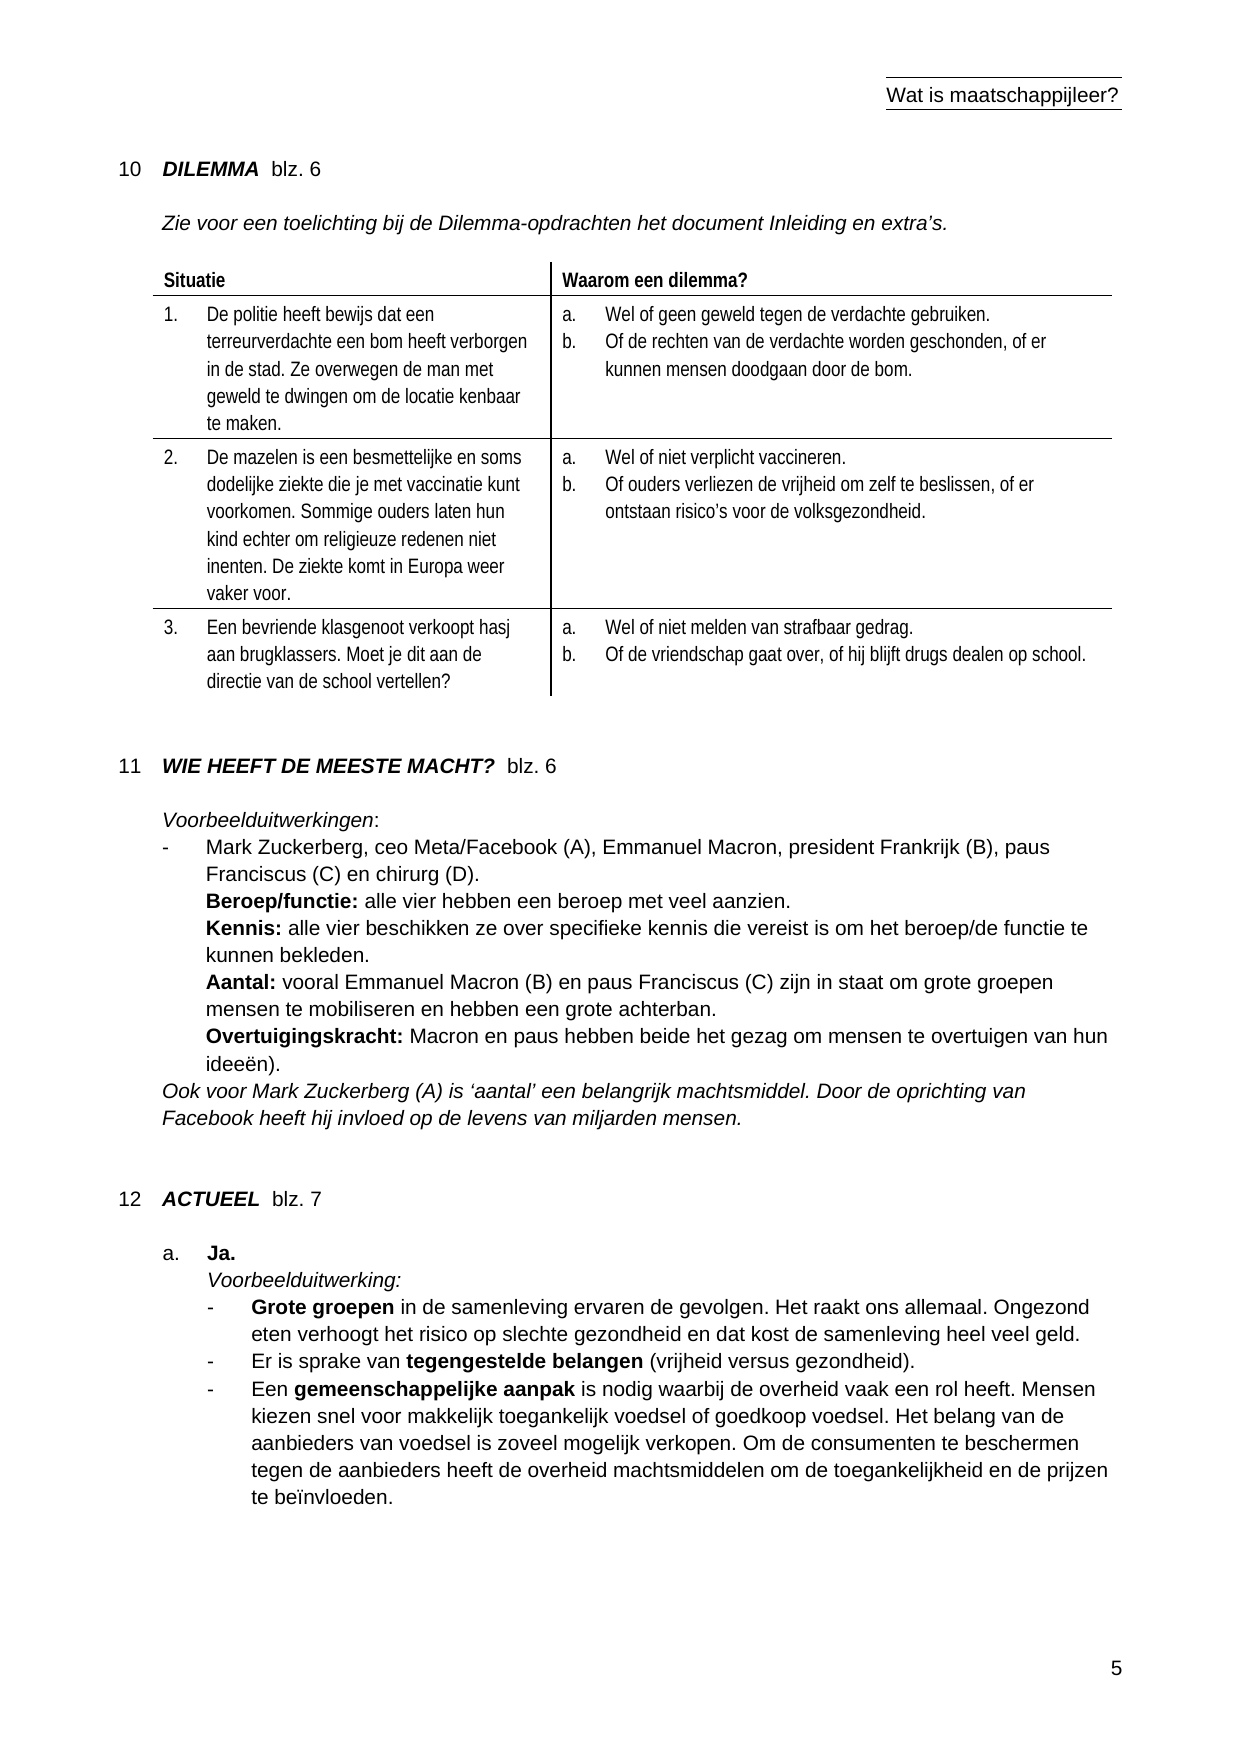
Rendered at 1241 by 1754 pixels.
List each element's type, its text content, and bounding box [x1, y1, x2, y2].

table_cell a. Wel of niet verplicht vaccineren. b. Of ouders verliezen de vrijheid om zelf te beslissen, of er ontstaan risico’s voor de volksgezondheid. [552, 439, 1112, 607]
text - Er is sprake van tegengestelde belangen (vrijheid versus gezondheid). [207, 1346, 1122, 1373]
text Aantal: vooral Emmanuel Macron (B) en paus Franciscus (C) zijn in staat om grote groepen mensen te mobiliseren en hebben een grote achterban. [206, 967, 1122, 1021]
table_cell a. Wel of niet melden van strafbaar gedrag. b. Of de vriendschap gaat over, of hij blijft drugs dealen op school. [552, 609, 1112, 696]
table_cell 2. De mazelen is een besmettelijke en soms dodelijke ziekte die je met vaccinatie kunt voorkomen. Sommige ouders laten hun kind echter om religieuze redenen niet inenten. De ziekte komt in Europa weer vaker voor. [153, 439, 550, 607]
text Voorbeelduitwerkingen: [162, 804, 1122, 832]
table_cell 1. De politie heeft bewijs dat een terreurverdachte een bom heeft verborgen in de stad. Ze overwegen de man met geweld te dwingen om de locatie kenbaar te maken. [153, 296, 550, 438]
text a. Ja. [162, 1238, 1122, 1265]
text Voorbeelduitwerking: [207, 1265, 1122, 1292]
text 12 ACTUEEL blz. 7 [118, 1184, 1122, 1211]
text 11 WIE HEEFT DE MEESTE MACHT? blz. 6 [118, 750, 1122, 777]
table_header Situatie [153, 262, 550, 295]
text Overtuigingskracht: Macron en paus hebben beide het gezag om mensen te overtuigen van hun ideeën). [206, 1021, 1122, 1075]
table_cell 3. Een bevriende klasgenoot verkoopt hasj aan brugklassers. Moet je dit aan de directie van de school vertellen? [153, 609, 550, 696]
text - Mark Zuckerberg, ceo Meta/Facebook (A), Emmanuel Macron, president Frankrijk (B), paus Franciscus (C) en chirurg (D). [162, 832, 1122, 886]
text 10 DILEMMA blz. 6 [118, 153, 1122, 181]
text - Grote groepen in de samenleving ervaren de gevolgen. Het raakt ons allemaal. Ongezond eten verhoogt het risico op slechte gezondheid en dat kost de samenleving heel veel geld. [207, 1292, 1122, 1346]
text Beroep/functie: alle vier hebben een beroep met veel aanzien. [206, 886, 1122, 913]
text Kennis: alle vier beschikken ze over specifieke kennis die vereist is om het beroep/de functie te kunnen bekleden. [206, 913, 1122, 967]
table_header Waarom een dilemma? [552, 262, 1112, 295]
text Ook voor Mark Zuckerberg (A) is ‘aantal’ een belangrijk machtsmiddel. Door de oprichting van Facebook heeft hij invloed op de levens van miljarden mensen. [162, 1075, 1122, 1129]
text - Een gemeenschappelijke aanpak is nodig waarbij de overheid vaak een rol heeft. Mensen kiezen snel voor makkelijk toegankelijk voedsel of goedkoop voedsel. Het belang van de aanbieders van voedsel is zoveel mogelijk verkopen. Om de consumenten te beschermen tegen de aanbieders heeft de overheid machtsmiddelen om de toegankelijkheid en de prijzen te beïnvloeden. [207, 1373, 1122, 1509]
text Zie voor een toelichting bij de Dilemma-opdrachten het document Inleiding en extra’s. [162, 208, 1122, 235]
table_cell a. Wel of geen geweld tegen de verdachte gebruiken. b. Of de rechten van de verdachte worden geschonden, of er kunnen mensen doodgaan door de bom. [552, 296, 1112, 438]
